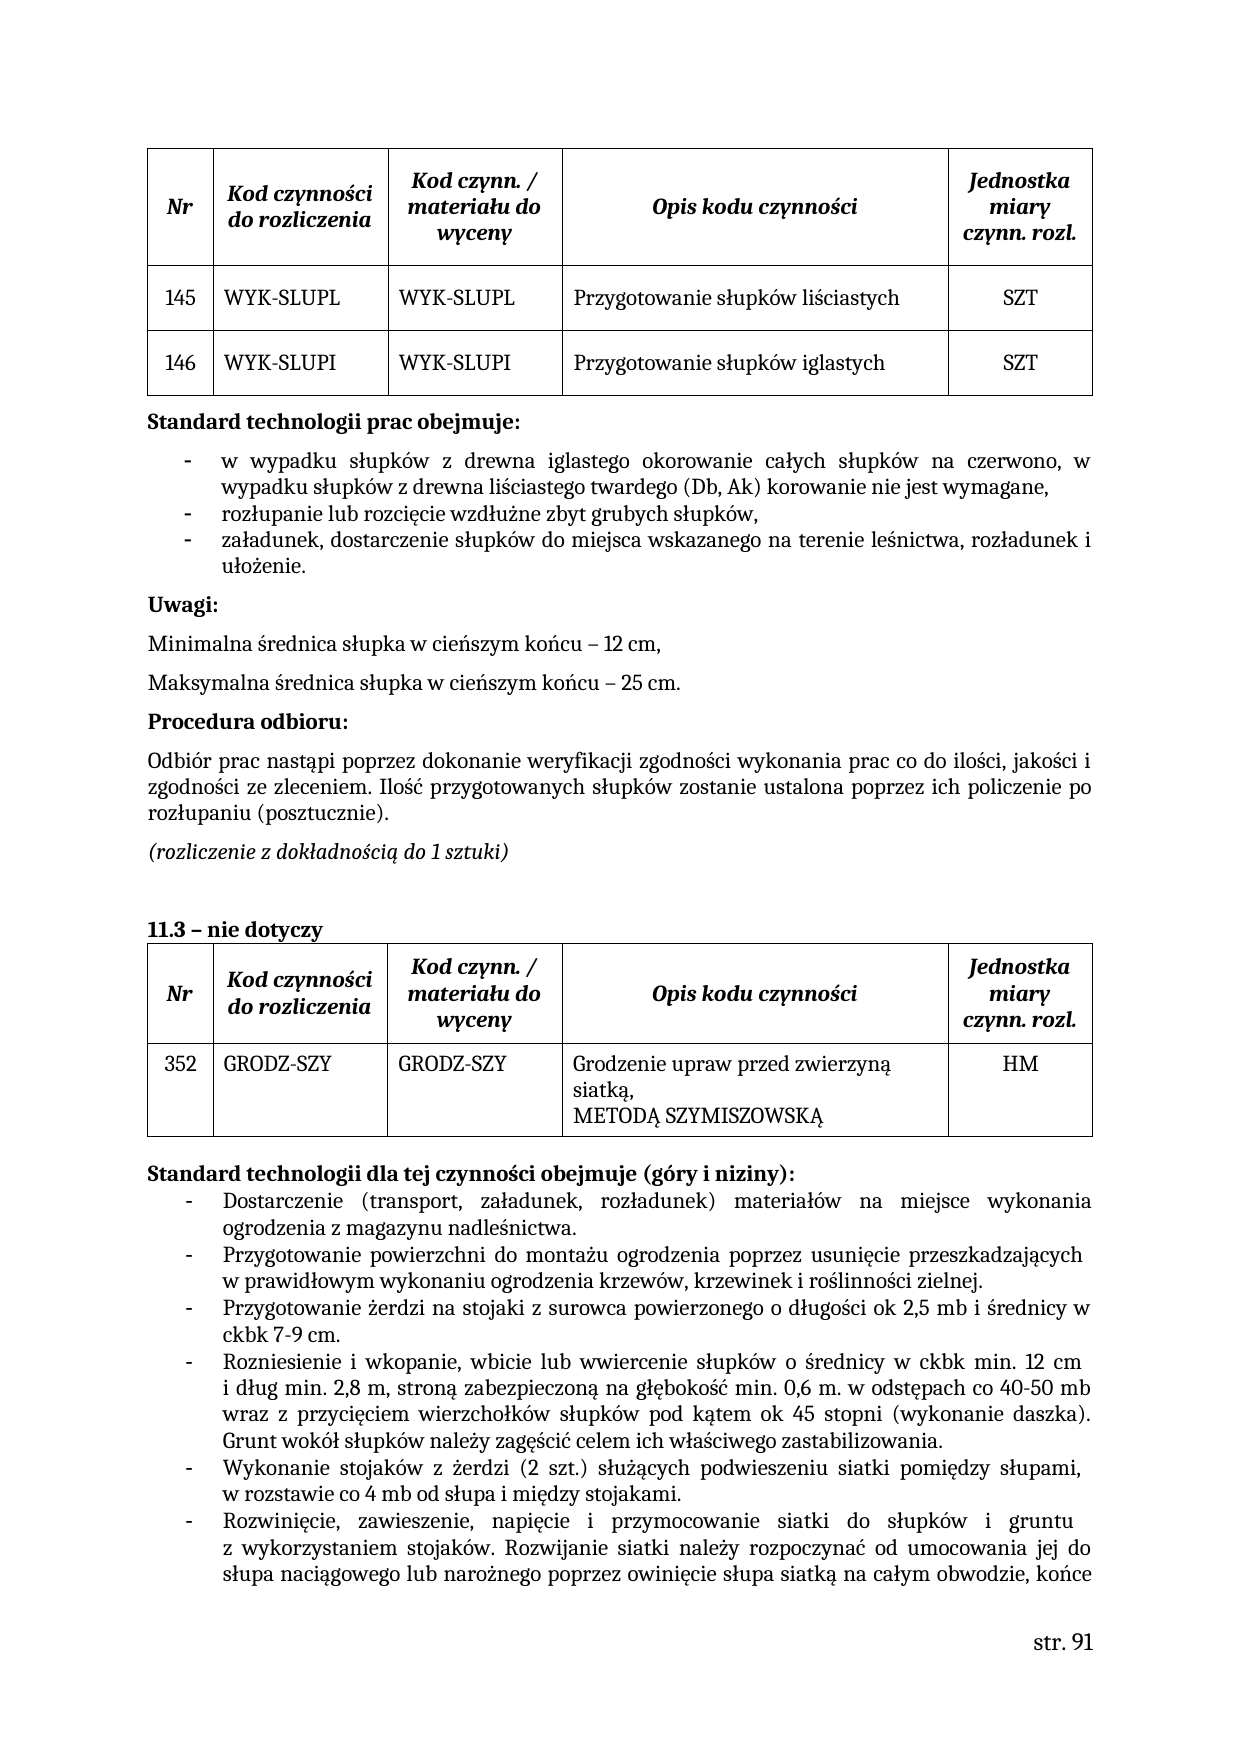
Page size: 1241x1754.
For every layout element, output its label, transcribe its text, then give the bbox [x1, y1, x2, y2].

text Standard technologii prac obejmuje: [148, 409, 1093, 435]
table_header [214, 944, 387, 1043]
text Odbiór prac nastąpi poprzez dokonanie weryfikacji zgodności wykonania prac co do ilości, jakości i zgodności ze zleceniem. Ilość przygotowanych słupków zostanie ustalona poprzez ich policzenie po rozłupaniu (posztucznie). [148, 747, 1093, 827]
text Uwagi: [148, 592, 1093, 618]
list rozłupanie lub rozcięcie wzdłużne zbyt grubych słupków, [184, 501, 1093, 527]
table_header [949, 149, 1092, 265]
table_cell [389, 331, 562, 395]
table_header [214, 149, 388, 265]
list Przygotowanie powierzchni do montażu ogrodzenia poprzez usunięcie przeszkadzających w prawidłowym wykonaniu ogrodzenia krzewów, krzewinek i roślinności zielnej. [185, 1241, 1093, 1294]
list Rozniesienie i wkopanie, wbicie lub wwiercenie słupków o średnicy w ckbk min. 12 cm i dług min. 2,8 m, stroną zabezpieczoną na głębokość min. 0,6 m. w odstępach co 40-50 mb wraz z przycięciem wierzchołków słupków pod kątem ok 45 stopni (wykonanie daszka). Grunt wokół słupków należy zagęścić celem ich właściwego zastabilizowania. [185, 1348, 1093, 1454]
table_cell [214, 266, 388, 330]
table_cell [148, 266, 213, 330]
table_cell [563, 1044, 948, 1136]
text Maksymalna średnica słupka w cieńszym końcu – 25 cm. [148, 670, 1093, 696]
list Przygotowanie żerdzi na stojaki z surowca powierzonego o długości ok 2,5 mb i średnicy w ckbk 7-9 cm. [185, 1294, 1093, 1348]
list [185, 1507, 1093, 1587]
list załadunek, dostarczenie słupków do miejsca wskazanego na terenie leśnictwa, rozładunek i ułożenie. [184, 527, 1093, 579]
text Standard technologii dla tej czynności obejmuje (góry i niziny): [148, 1161, 1093, 1187]
list Dostarczenie (transport, załadunek, rozładunek) materiałów na miejsce wykonania ogrodzenia z magazynu nadleśnictwa. [185, 1187, 1093, 1241]
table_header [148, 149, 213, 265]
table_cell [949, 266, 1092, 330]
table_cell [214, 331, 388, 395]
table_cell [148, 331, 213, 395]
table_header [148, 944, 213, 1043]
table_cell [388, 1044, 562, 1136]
list w wypadku słupków z drewna iglastego okorowanie całych słupków na czerwono, w wypadku słupków z drewna liściastego twardego (Db, Ak) korowanie nie jest wymagane, [184, 448, 1093, 501]
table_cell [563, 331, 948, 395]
text (rozliczenie z dokładnością do 1 sztuki) [148, 839, 1093, 865]
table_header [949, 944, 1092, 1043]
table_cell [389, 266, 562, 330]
text 11.3 – nie dotyczy [148, 917, 1093, 943]
text Minimalna średnica słupka w cieńszym końcu – 12 cm, [148, 631, 1093, 657]
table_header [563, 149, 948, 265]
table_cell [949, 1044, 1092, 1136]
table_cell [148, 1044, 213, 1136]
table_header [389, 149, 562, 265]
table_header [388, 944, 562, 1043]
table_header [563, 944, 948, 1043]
text Procedura odbioru: [148, 709, 1093, 735]
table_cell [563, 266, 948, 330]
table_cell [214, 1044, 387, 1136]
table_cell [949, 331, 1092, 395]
list Wykonanie stojaków z żerdzi (2 szt.) służących podwieszeniu siatki pomiędzy słupami, w rozstawie co 4 mb od słupa i między stojakami. [185, 1454, 1093, 1507]
